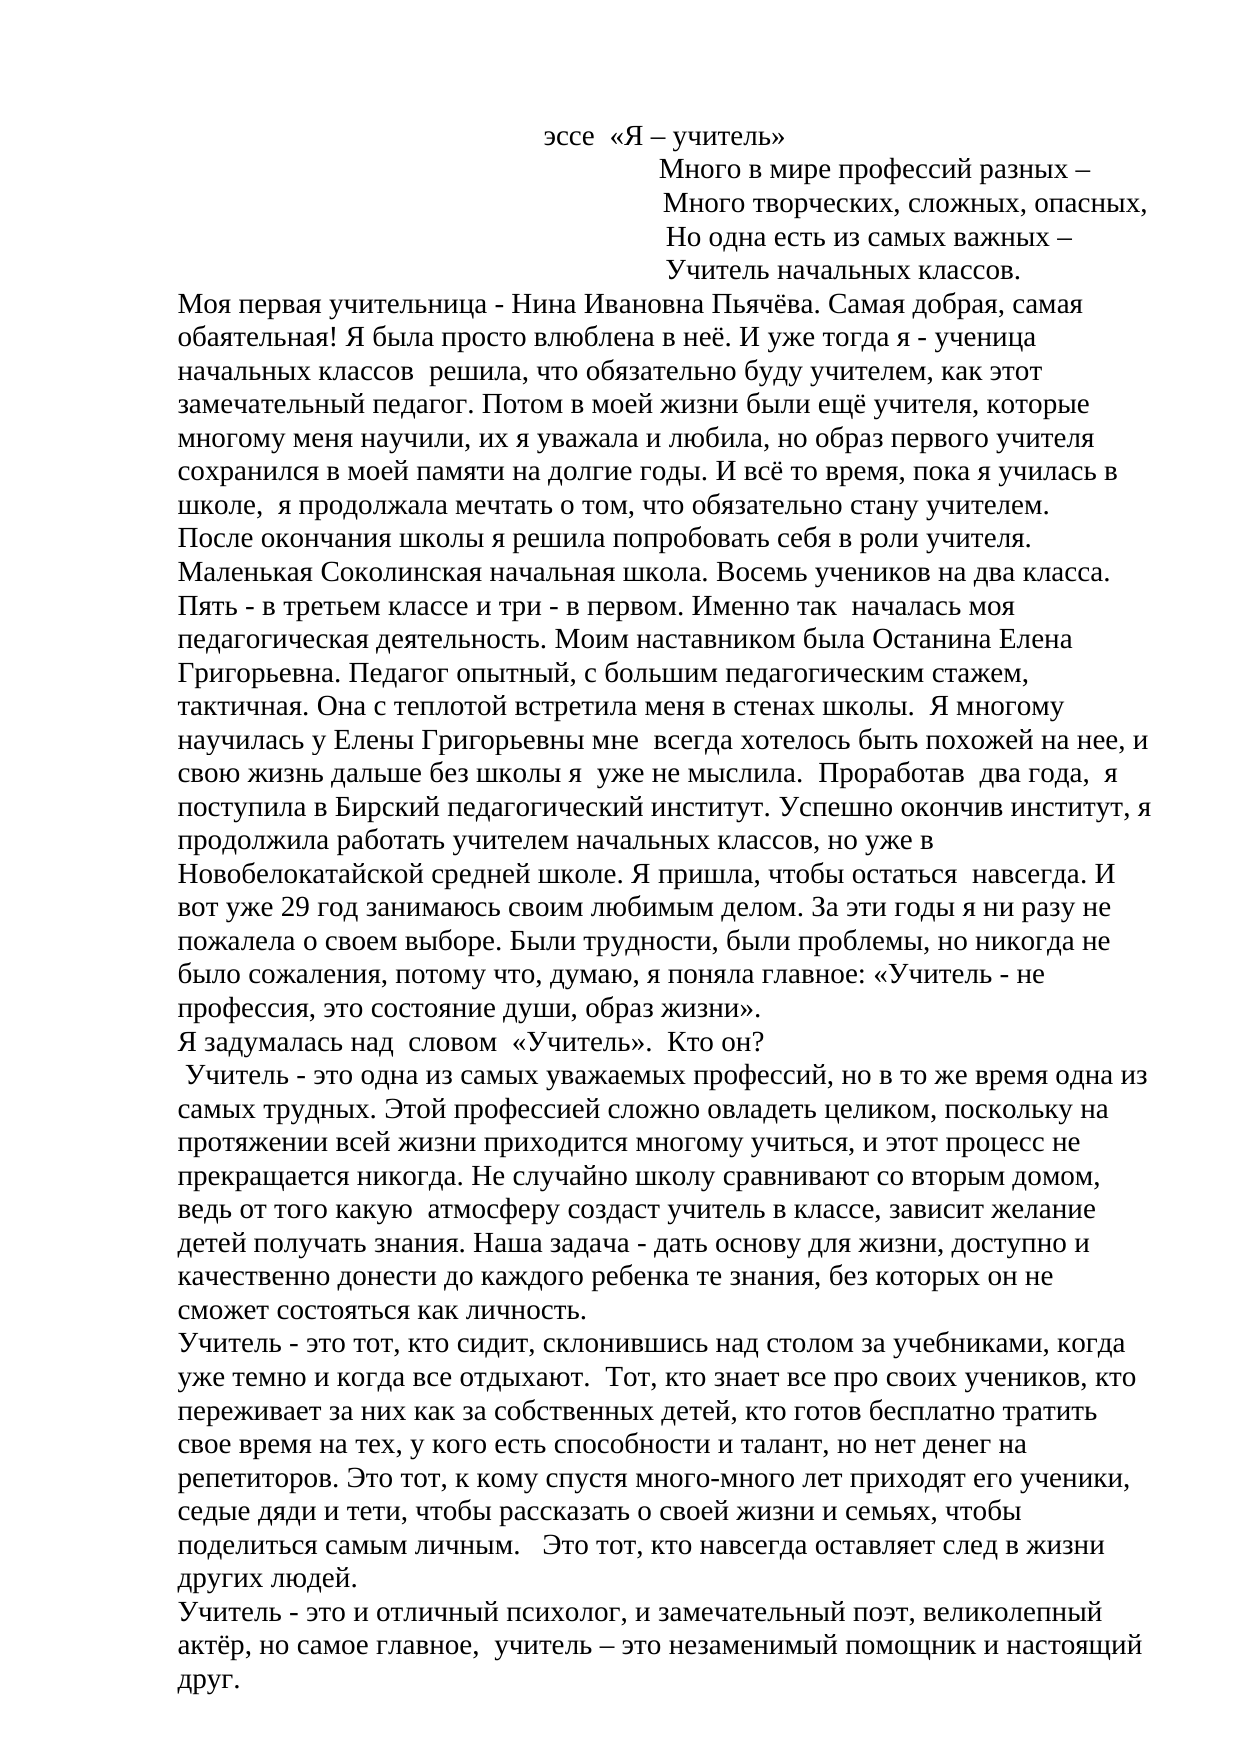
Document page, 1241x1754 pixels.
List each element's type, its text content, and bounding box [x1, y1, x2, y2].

text Учитель начальных классов. [177, 252, 1152, 286]
text После окончания школы я решила попробовать себя в роли учителя. Маленькая Соколинская начальная школа. Восемь учеников на два класса. Пять - в третьем классе и три - в первом. Именно так началась моя педагогическая деятельность. Моим наставником была Останина Елена Григорьевна. Педагог опытный, с большим педагогическим стажем, тактичная. Она с теплотой встретила меня в стенах школы. Я многому научилась у Елены Григорьевны мне всегда хотелось быть похожей на нее, и свою жизнь дальше без школы я уже не мыслила. Проработав два года, я поступила в Бирский педагогический институт. Успешно окончив институт, я продолжила работать учителем начальных классов, но уже в Новобелокатайской средней школе. Я пришла, чтобы остаться навсегда. И вот уже 29 год занимаюсь своим любимым делом. За эти годы я ни разу не пожалела о своем выборе. Были трудности, были проблемы, но никогда не было сожаления, потому что, думаю, я поняла главное: «Учитель - не профессия, это состояние души, образ жизни». [177, 521, 1152, 1024]
text Но одна есть из самых важных – [177, 219, 1152, 252]
text Учитель - это одна из самых уважаемых профессий, но в то же время одна из самых трудных. Этой профессией сложно овладеть целиком, поскольку на протяжении всей жизни приходится многому учиться, и этот процесс не прекращается никогда. Не случайно школу сравнивают со вторым домом, ведь от того какую атмосферу создаст учитель в классе, зависит желание детей получать знания. Наша задача - дать основу для жизни, доступно и качественно донести до каждого ребенка те знания, без которых он не сможет состояться как личность. [177, 1057, 1152, 1326]
text эссе «Я – учитель» [177, 118, 1152, 152]
text Моя первая учительница - Нина Ивановна Пьячёва. Самая добрая, самая обаятельная! Я была просто влюблена в неё. И уже тогда я - ученица начальных классов решила, что обязательно буду учителем, как этот замечательный педагог. Потом в моей жизни были ещё учителя, которые многому меня научили, их я уважала и любила, но образ первого учителя сохранился в моей памяти на долгие годы. И всё то время, пока я училась в школе, я продолжала мечтать о том, что обязательно стану учителем. [177, 286, 1152, 521]
text Много в мире профессий разных – [177, 152, 1152, 185]
text Много творческих, сложных, опасных, [177, 185, 1152, 219]
text Я задумалась над словом «Учитель». Кто он? [177, 1024, 1152, 1057]
text Учитель - это и отличный психолог, и замечательный поэт, великолепный актёр, но самое главное, учитель – это незаменимый помощник и настоящий друг. [177, 1594, 1152, 1694]
text Учитель - это тот, кто сидит, склонившись над столом за учебниками, когда уже темно и когда все отдыхают. Тот, кто знает все про своих учеников, кто переживает за них как за собственных детей, кто готов бесплатно тратить свое время на тех, у кого есть способности и талант, но нет денег на репетиторов. Это тот, к кому спустя много-много лет приходят его ученики, седые дяди и тети, чтобы рассказать о своей жизни и семьях, чтобы поделиться самым личным. Это тот, кто навсегда оставляет след в жизни других людей. [177, 1326, 1152, 1594]
